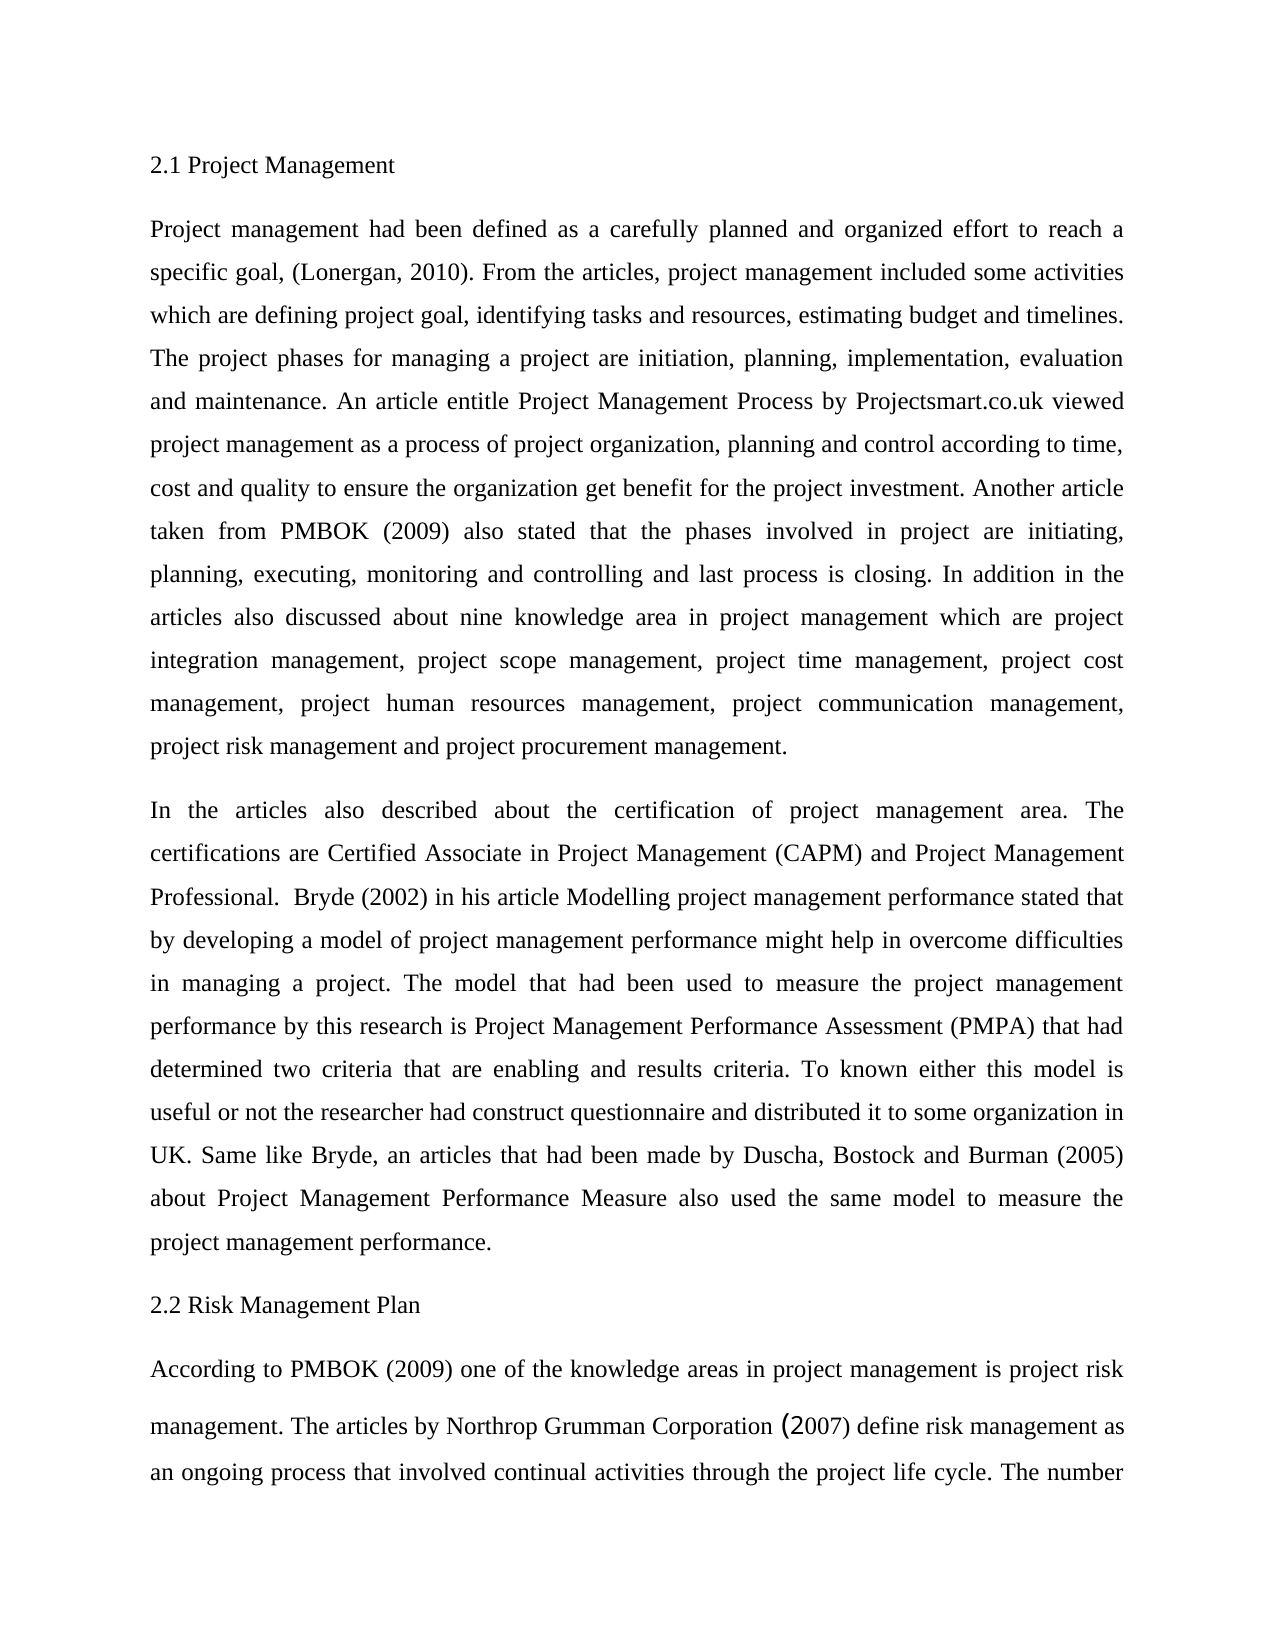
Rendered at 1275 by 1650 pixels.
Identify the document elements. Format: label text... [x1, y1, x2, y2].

text 2.2 Risk Management Plan [150, 1291, 1125, 1319]
text Project management had been defined as a carefully planned and organized effort to reach a specific goal, (Lonergan, 2010). From the articles, project management included some activities which are defining project goal, identifying tasks and resources, estimating budget and timelines. The project phases for managing a project are initiation, planning, implementation, evaluation and maintenance. An article entitle Project Management Process by Projectsmart.co.uk viewed project management as a process of project organization, planning and control according to time, cost and quality to ensure the organization get benefit for the project investment. Another article taken from PMBOK (2009) also stated that the phases involved in project are initiating, planning, executing, monitoring and controlling and last process is closing. In addition in the articles also discussed about nine knowledge area in project management which are project integration management, project scope management, project time management, project cost management, project human resources management, project communication management, project risk management and project procurement management. [150, 214, 1125, 760]
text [150, 1354, 1125, 1486]
text In the articles also described about the certification of project management area. The certifications are Certified Associate in Project Management (CAPM) and Project Management Professional. Bryde (2002) in his article Modelling project management performance stated that by developing a model of project management performance might help in overcome difficulties in managing a project. The model that had been used to measure the project management performance by this research is Project Management Performance Assessment (PMPA) that had determined two criteria that are enabling and results criteria. To known either this model is useful or not the researcher had construct questionnaire and distributed it to some organization in UK. Same like Bryde, an articles that had been made by Duscha, Bostock and Burman (2005) about Project Management Performance Measure also used the same model to measure the project management performance. [150, 795, 1125, 1255]
text 2.1 Project Management [150, 150, 1125, 179]
